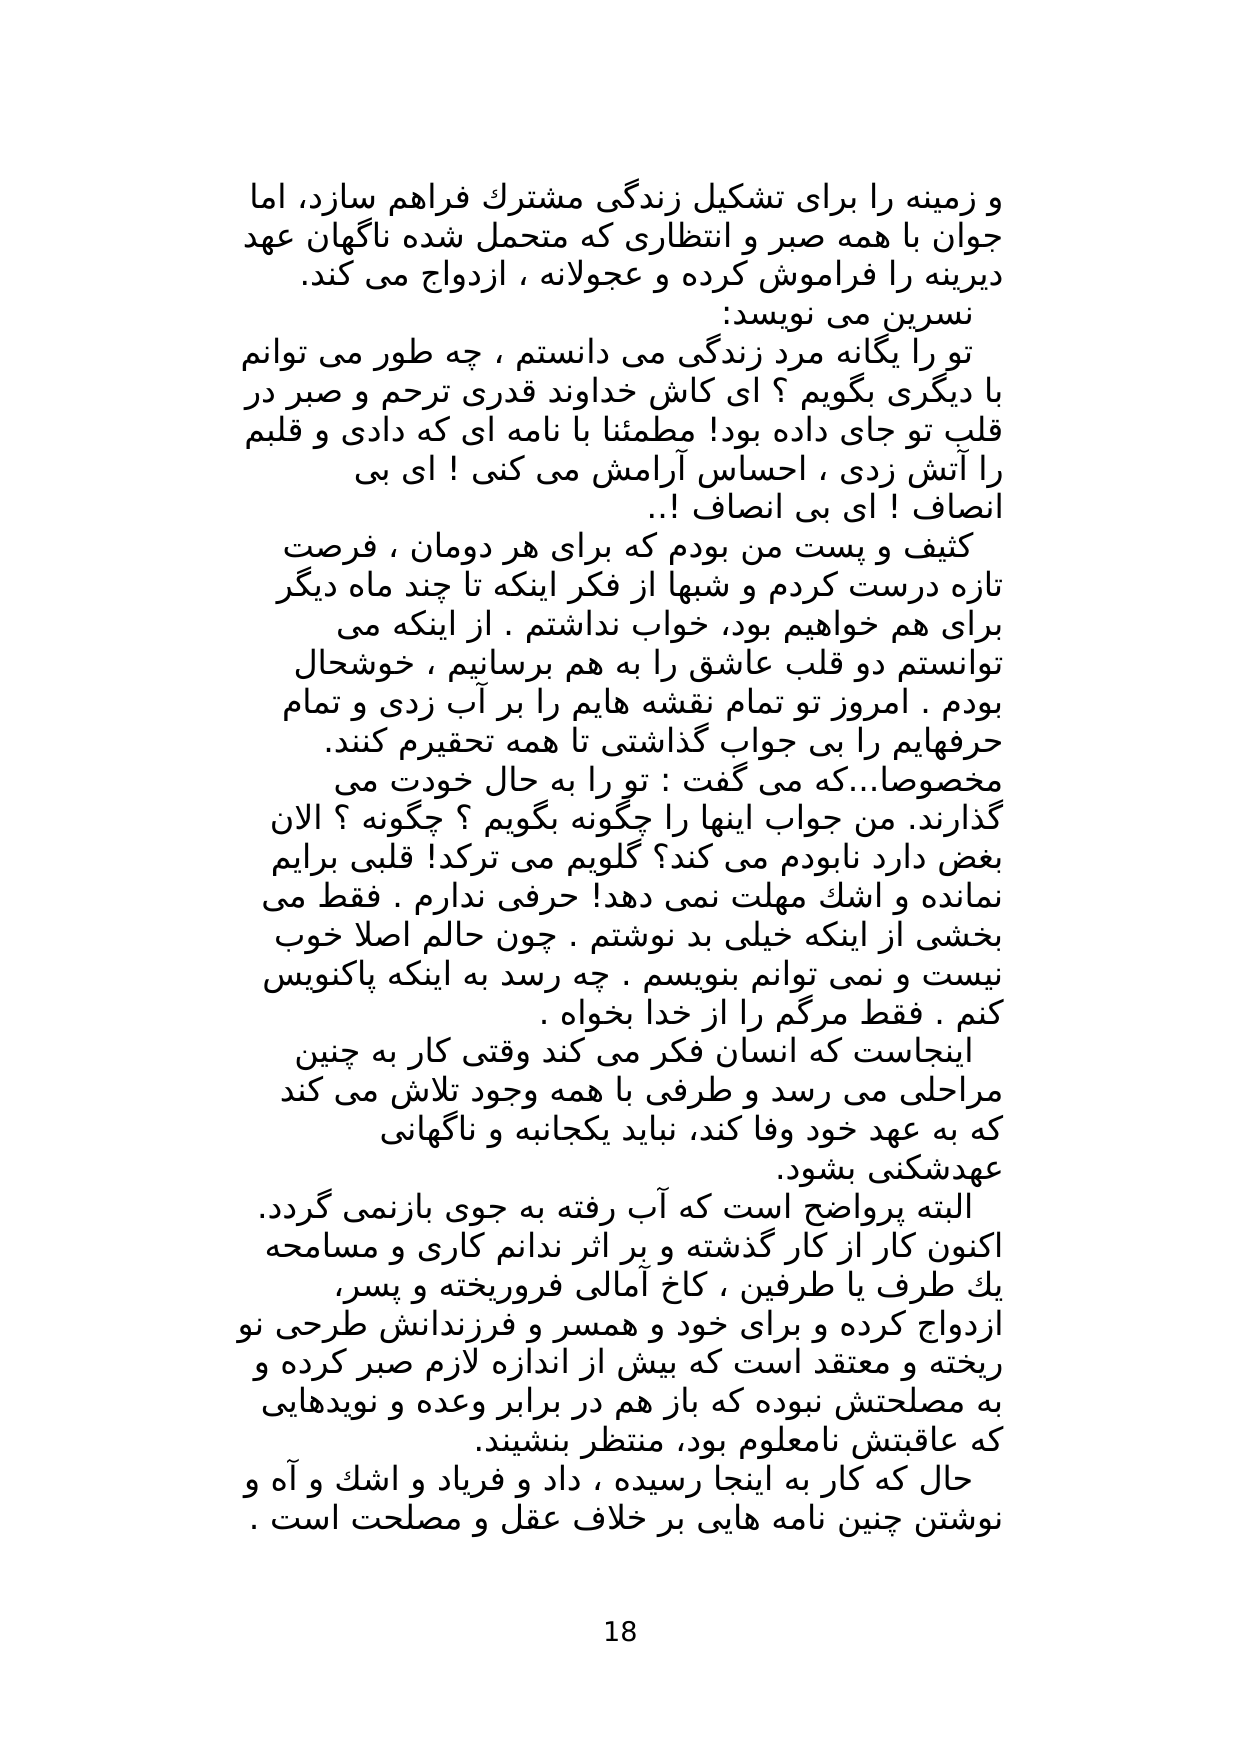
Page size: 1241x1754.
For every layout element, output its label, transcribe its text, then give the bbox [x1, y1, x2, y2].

text البته پرواضح است كه آب رفته به جوى بازنمى گردد. اكنون كار از كار گذشته و بر اثر ندانم كارى و مسامحه يك طرف يا طرفين ، كاخ آمالى فروريخته و پسر، ازدواج كرده و براى خود و همسر و فرزندانش طرحى نو ريخته و معتقد است كه بيش از اندازه لازم صبر كرده و به مصلحتش نبوده كه باز هم در برابر وعده و نويدهايى كه عاقبتش نامعلوم بود، منتظر بنشيند. [236, 1187, 1004, 1459]
text تو را يگانه مرد زندگى مى دانستم ، چه طور مى توانم با ديگرى بگويم ؟ اى كاش خداوند قدرى ترحم و صبر در قلب تو جاى داده بود! مطمئنا با نامه اى كه دادى و قلبم را آتش زدى ، احساس آرامش مى كنى ! اى بى انصاف ! اى بى انصاف !.. [236, 333, 1004, 527]
text نسرين مى نويسد: [236, 294, 1004, 333]
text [236, 177, 1004, 294]
text اينجاست كه انسان فكر مى كند وقتى كار به چنين مراحلى مى رسد و طرفى با همه وجود تلاش مى كند كه به عهد خود وفا كند، نبايد يكجانبه و ناگهانى عهدشكنى بشود. [236, 1032, 1004, 1187]
text كثيف و پست من بودم كه براى هر دومان ، فرصت تازه درست كردم و شبها از فكر اينكه تا چند ماه ديگر براى هم خواهيم بود، خواب نداشتم . از اينكه مى توانستم دو قلب عاشق را به هم برسانيم ، خوشحال بودم . امروز تو تمام نقشه هايم را بر آب زدى و تمام حرفهايم را بى جواب گذاشتى تا همه تحقيرم كنند. مخصوصا...كه مى گفت : تو را به حال خودت مى گذارند. من جواب اينها را چگونه بگويم ؟ چگونه ؟ الان بغض دارد نابودم مى كند؟ گلويم مى تركد! قلبى برايم نمانده و اشك مهلت نمى دهد! حرفى ندارم . فقط مى بخشى از اينكه خيلى بد نوشتم . چون حالم اصلا خوب نيست و نمى توانم بنويسم . چه رسد به اينكه پاكنويس كنم . فقط مرگم را از خدا بخواه . [236, 527, 1004, 1032]
text حال كه كار به اينجا رسيده ، داد و فرياد و اشك و آه و نوشتن چنين نامه هايى بر خلاف عقل و مصلحت است . [236, 1459, 1004, 1537]
